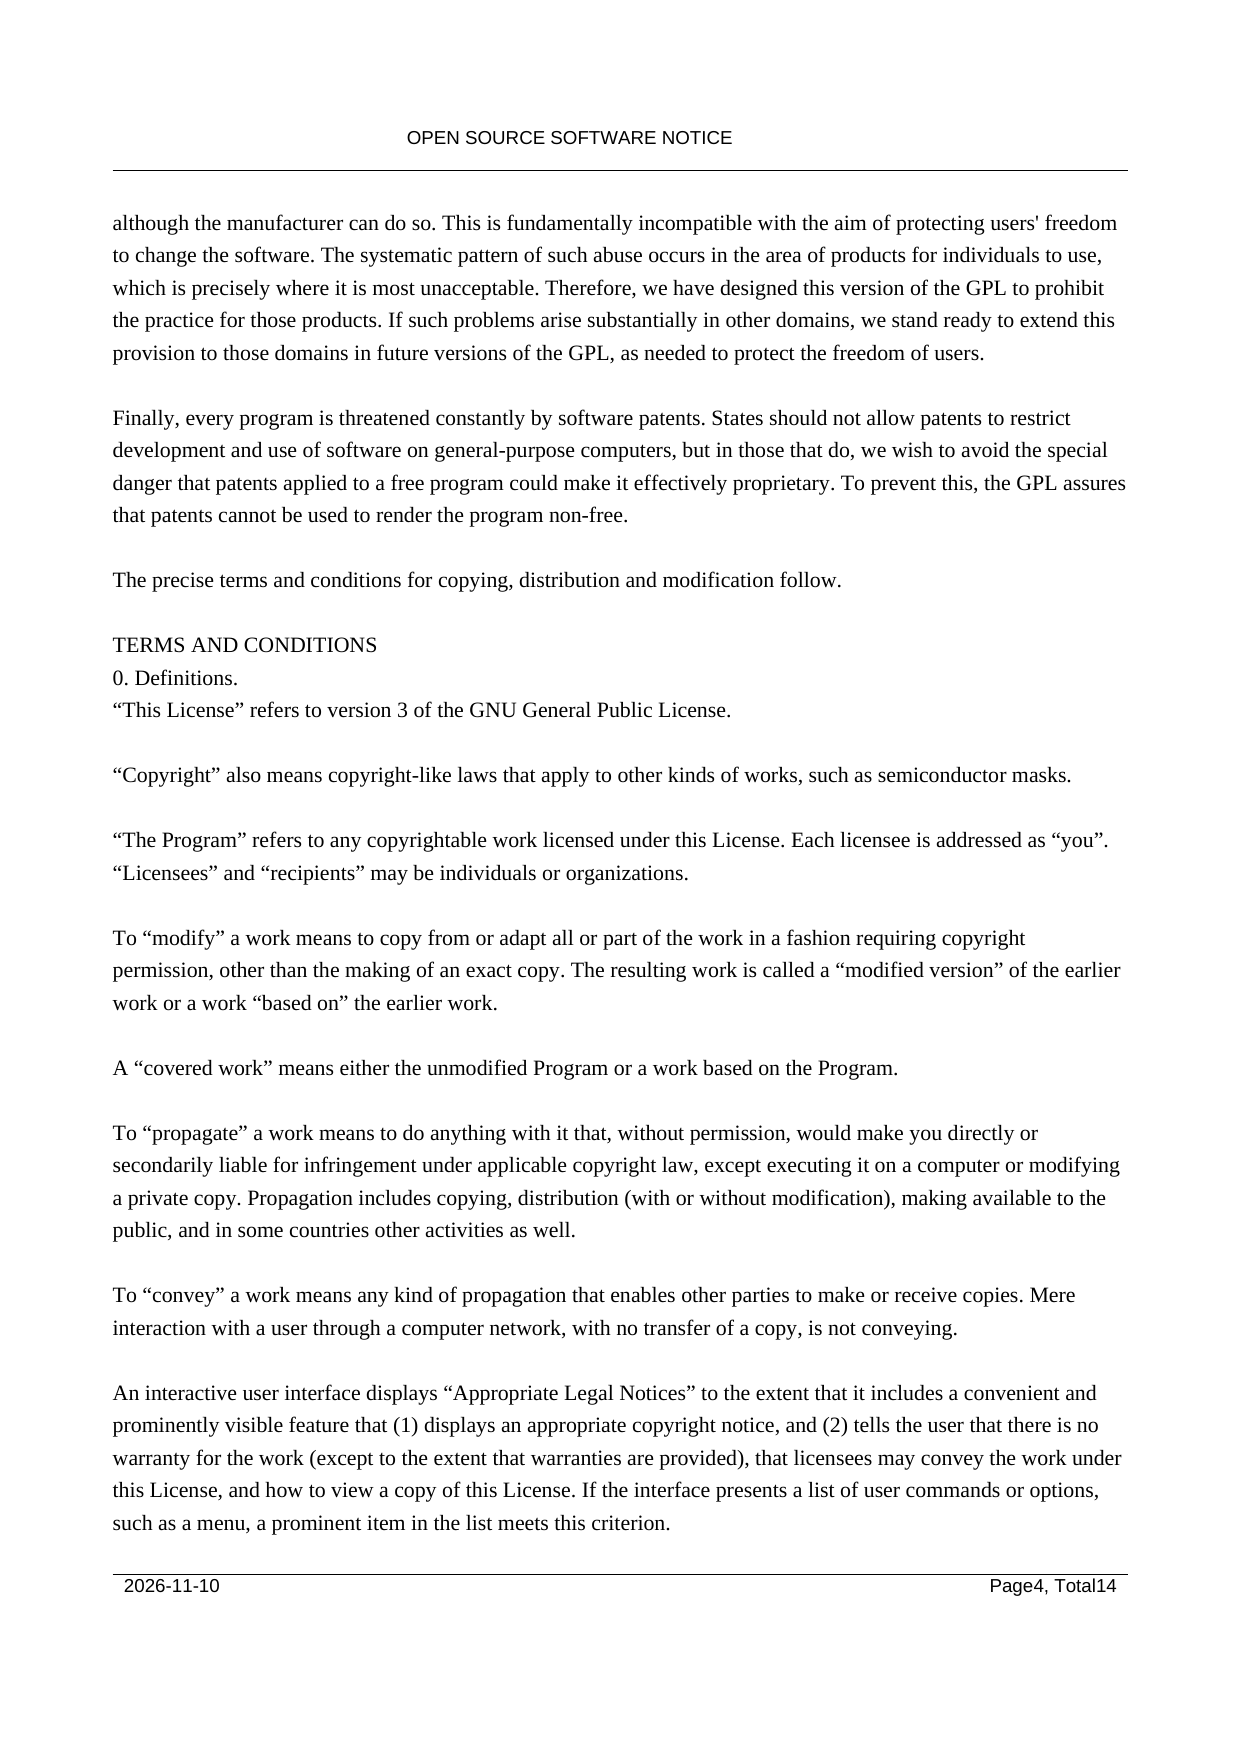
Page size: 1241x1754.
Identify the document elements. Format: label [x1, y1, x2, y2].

text [112, 206, 1128, 1539]
